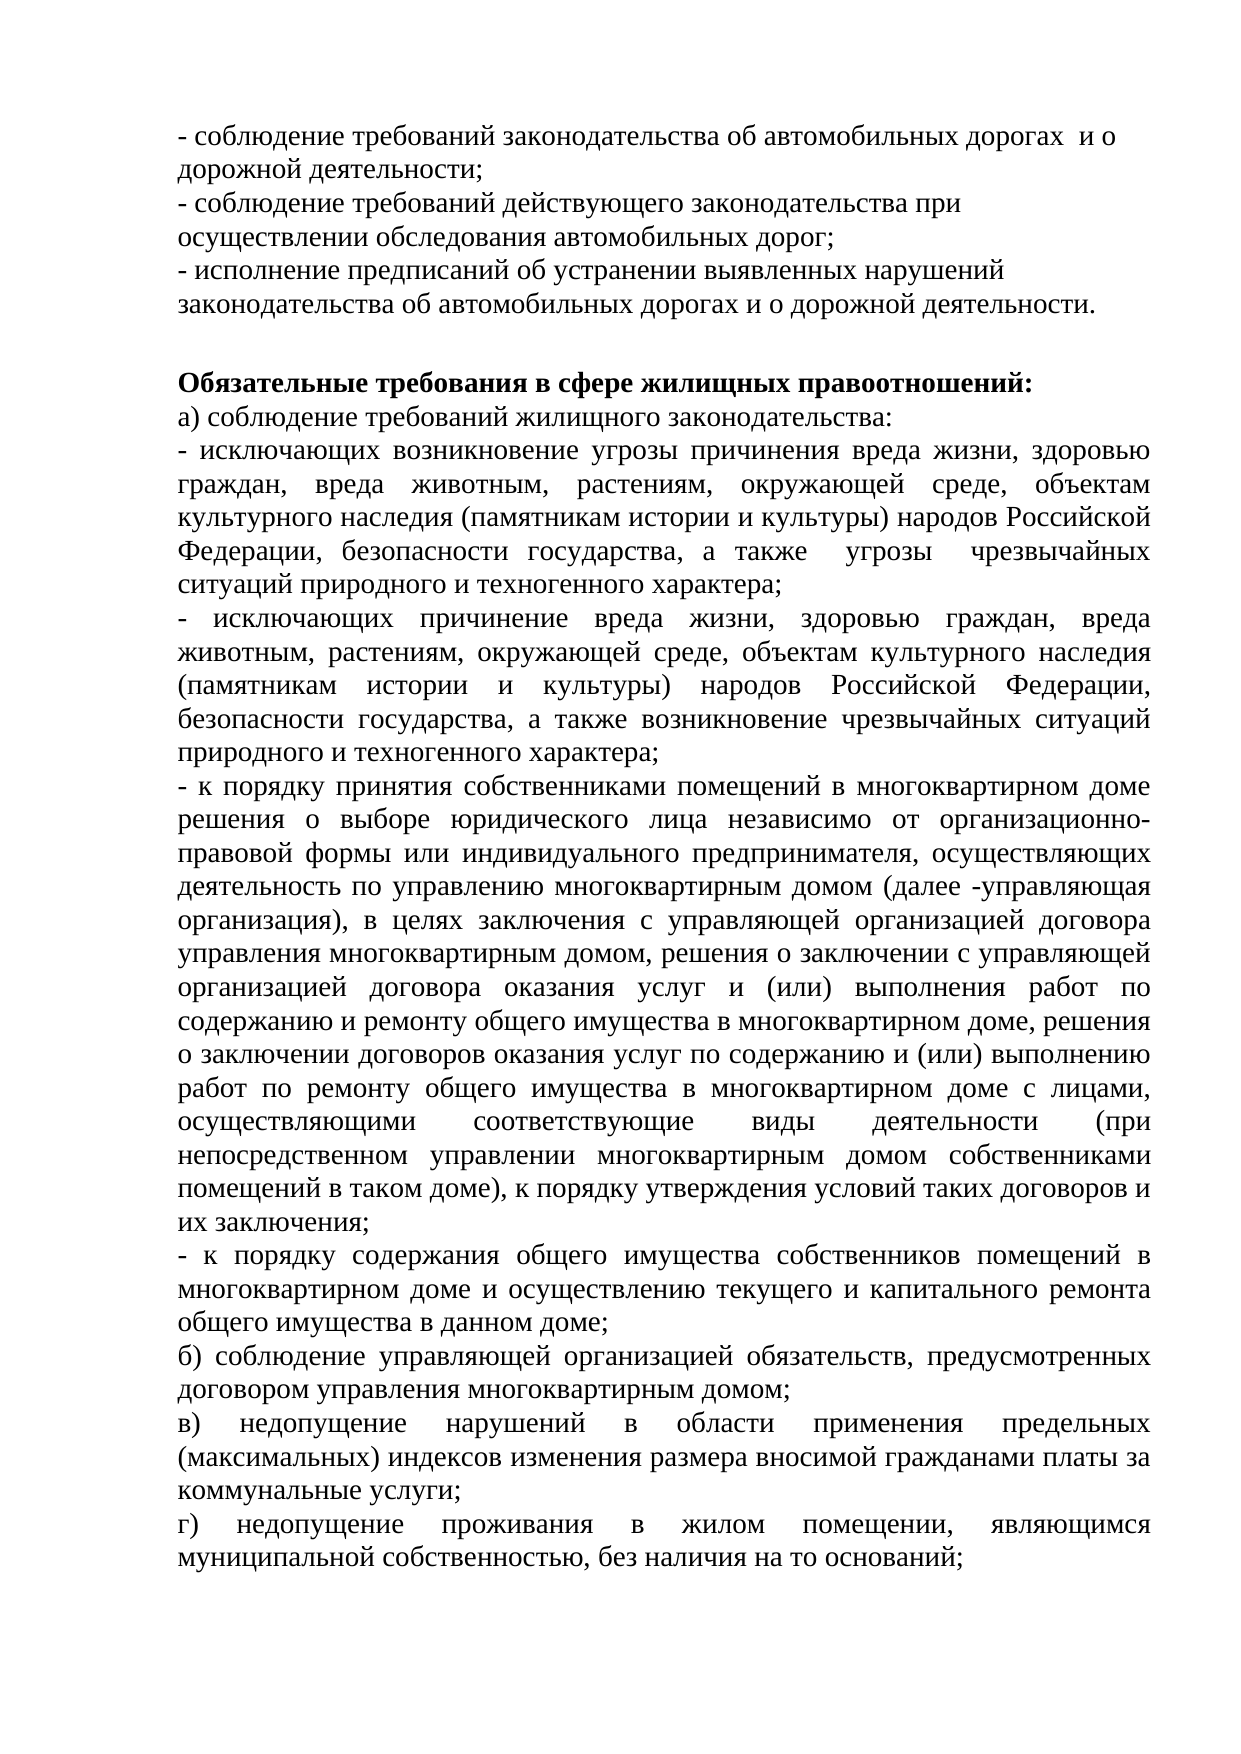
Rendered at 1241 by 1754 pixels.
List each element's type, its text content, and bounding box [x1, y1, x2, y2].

text а) соблюдение требований жилищного законодательства: [177, 399, 1152, 432]
text б) соблюдение управляющей организацией обязательств, предусмотренных договором управления многоквартирным домом; [177, 1338, 1152, 1405]
text - исключающих причинение вреда жизни, здоровью граждан, вреда животным, растениям, окружающей среде, объектам культурного наследия (памятникам истории и культуры) народов Российской Федерации, безопасности государства, а также возникновение чрезвычайных ситуаций природного и техногенного характера; [177, 600, 1152, 768]
text - к порядку принятия собственниками помещений в многоквартирном доме решения о выборе юридического лица независимо от организационно-правовой формы или индивидуального предпринимателя, осуществляющих деятельность по управлению многоквартирным домом (далее -управляющая организация), в целях заключения с управляющей организацией договора управления многоквартирным домом, решения о заключении с управляющей организацией договора оказания услуг и (или) выполнения работ по содержанию и ремонту общего имущества в многоквартирном доме, решения о заключении договоров оказания услуг по содержанию и (или) выполнению работ по ремонту общего имущества в многоквартирном доме с лицами, осуществляющими соответствующие виды деятельности (при непосредственном управлении многоквартирным домом собственниками помещений в таком доме), к порядку утверждения условий таких договоров и их заключения; [177, 768, 1152, 1237]
text - соблюдение требований действующего законодательства при осуществлении обследования автомобильных дорог; [177, 185, 1152, 252]
text - исполнение предписаний об устранении выявленных нарушений законодательства об автомобильных дорогах и о дорожной деятельности. [177, 252, 1152, 319]
text в) недопущение нарушений в области применения предельных (максимальных) индексов изменения размера вносимой гражданами платы за коммунальные услуги; [177, 1405, 1152, 1506]
text - к порядку содержания общего имущества собственников помещений в многоквартирном доме и осуществлению текущего и капитального ремонта общего имущества в данном доме; [177, 1237, 1152, 1338]
text Обязательные требования в сфере жилищных правоотношений: [177, 365, 1152, 399]
text - исключающих возникновение угрозы причинения вреда жизни, здоровью граждан, вреда животным, растениям, окружающей среде, объектам культурного наследия (памятникам истории и культуры) народов Российской Федерации, безопасности государства, а также угрозы чрезвычайных ситуаций природного и техногенного характера; [177, 432, 1152, 600]
text г) недопущение проживания в жилом помещении, являющимся муниципальной собственностью, без наличия на то оснований; [177, 1506, 1152, 1573]
text - соблюдение требований законодательства об автомобильных дорогах и о дорожной деятельности; [177, 118, 1152, 185]
